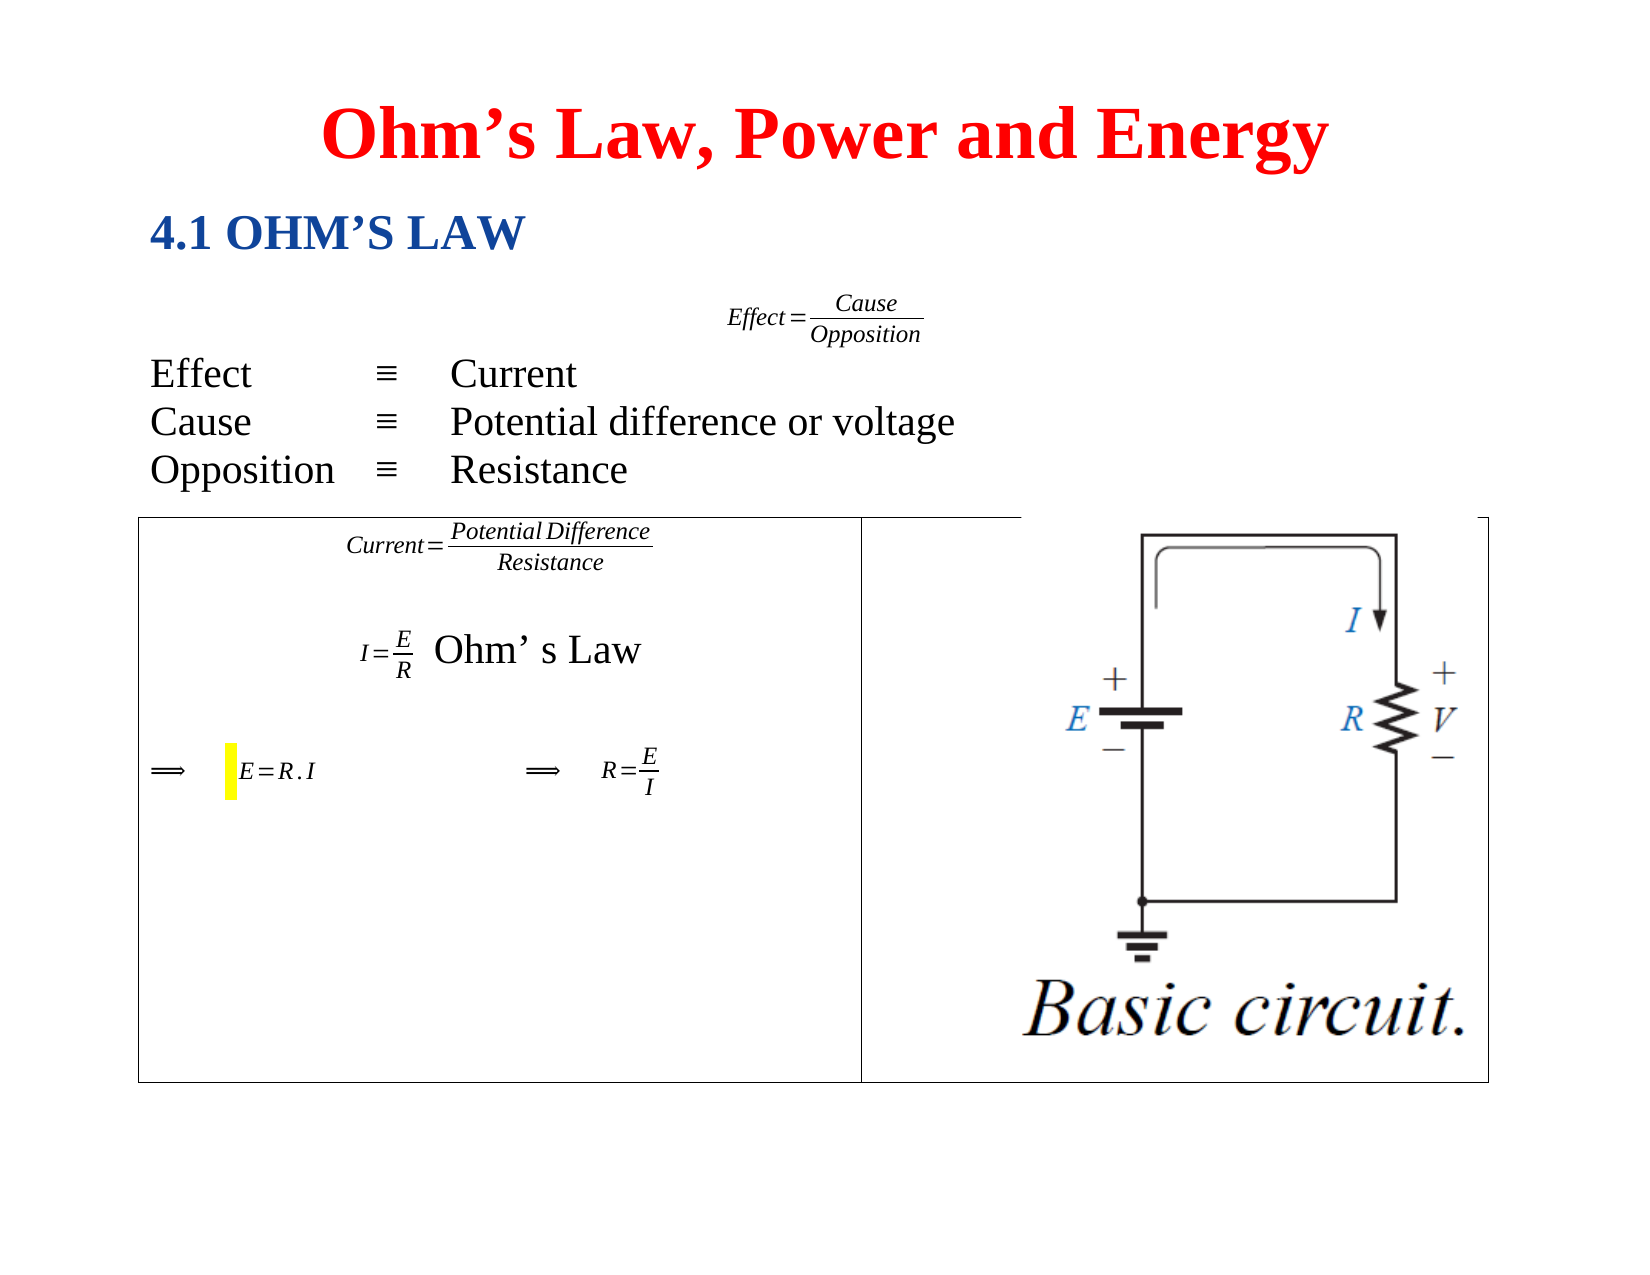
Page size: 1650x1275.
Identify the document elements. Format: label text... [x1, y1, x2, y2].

table_header Ohm’ s Law [139, 518, 861, 1082]
table_header [862, 518, 1488, 1082]
text 4.1 OHM’S LAW [150, 203, 1500, 260]
text Ohm’s Law, Power and Energy [150, 89, 1500, 175]
text Cause ≡ Potential difference or voltage [150, 397, 1500, 444]
text Effect ≡ Current [150, 349, 1500, 397]
text Opposition ≡ Resistance [150, 444, 1500, 492]
picture [1021, 517, 1478, 1054]
